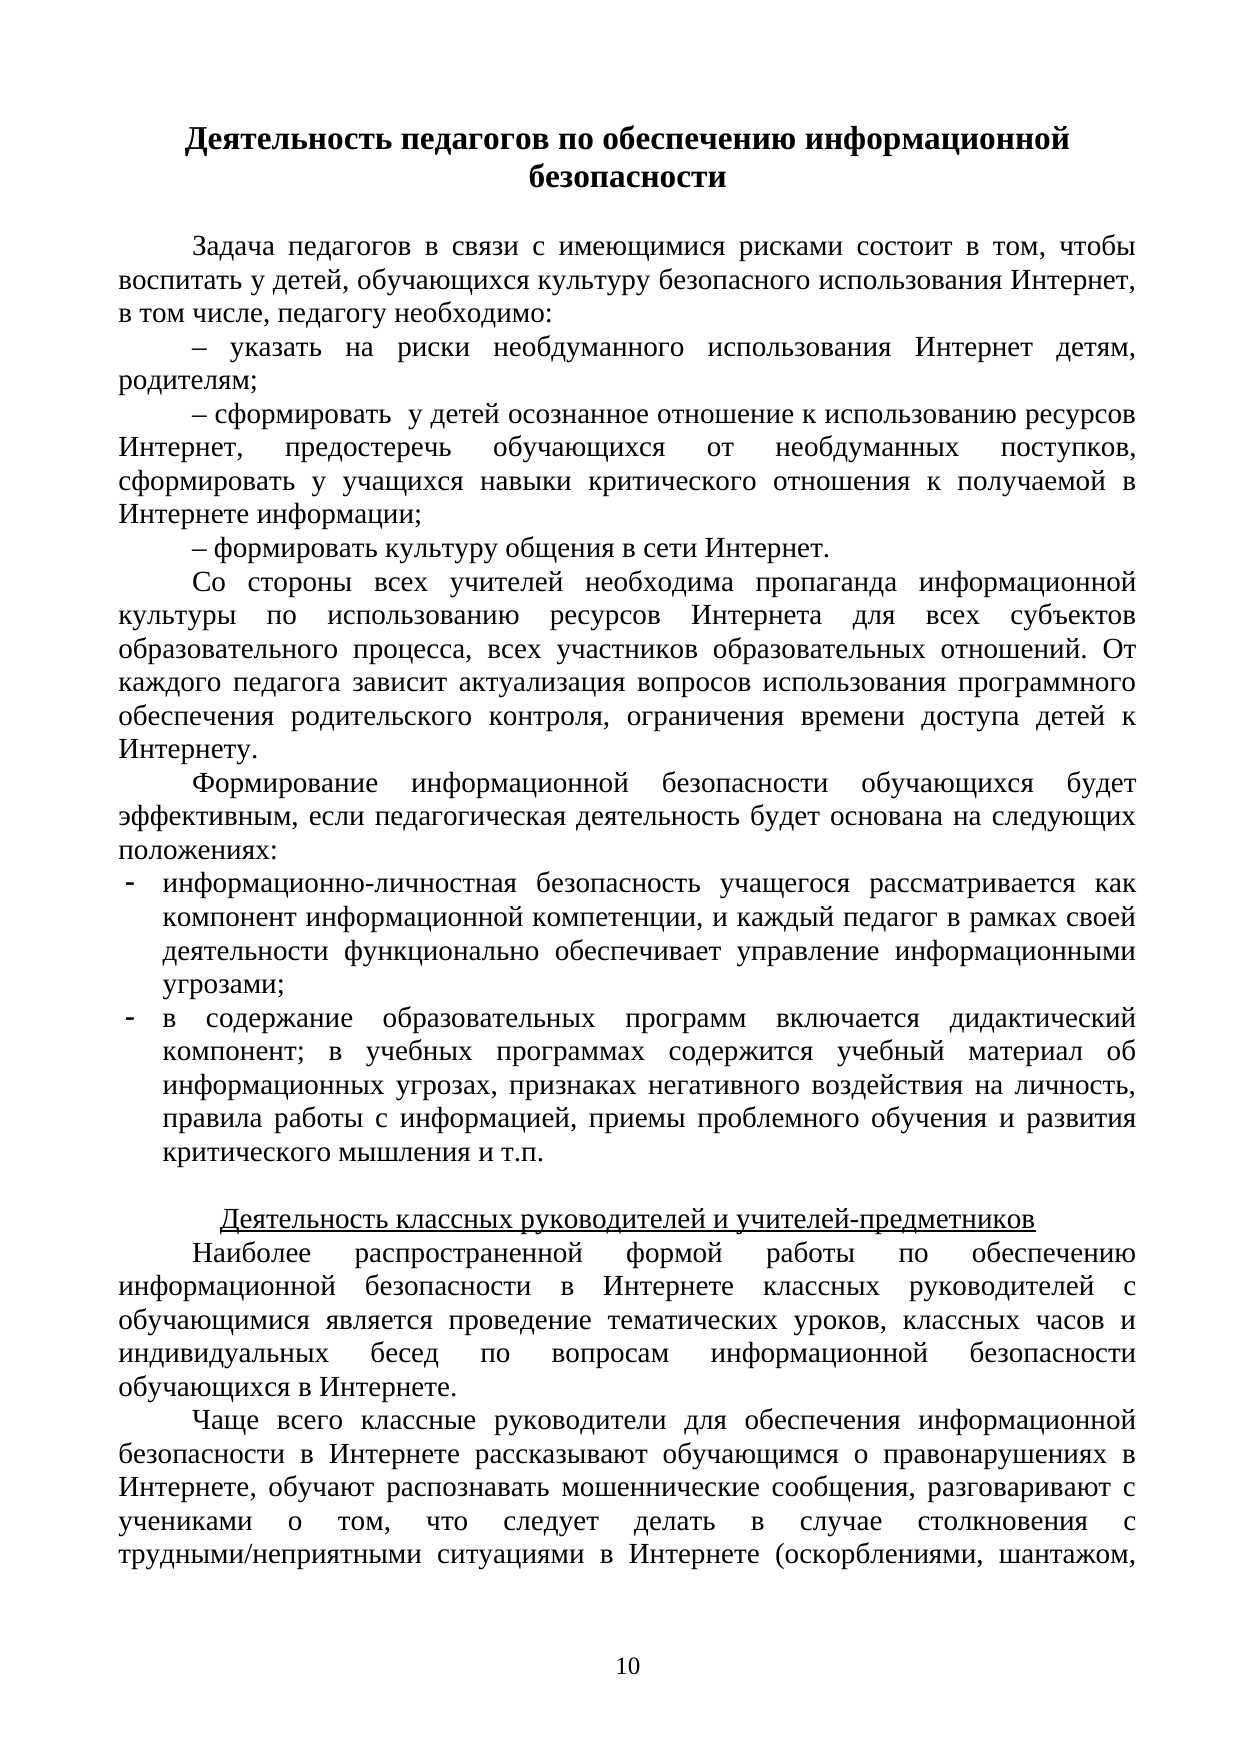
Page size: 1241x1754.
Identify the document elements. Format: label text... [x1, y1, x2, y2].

text – указать на риски необдуманного использования Интернет детям, родителям; [118, 329, 1137, 396]
list информационно-личностная безопасность учащегося рассматривается как компонент информационной компетенции, и каждый педагог в рамках своей деятельности функционально обеспечивает управление информационными угрозами; [125, 866, 1137, 1000]
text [118, 1402, 1137, 1570]
list в содержание образовательных программ включается дидактический компонент; в учебных программах содержится учебный материал об информационных угрозах, признаках негативного воздействия на личность, правила работы с информацией, приемы проблемного обучения и развития критического мышления и т.п. [125, 1000, 1137, 1168]
text Формирование информационной безопасности обучающихся будет эффективным, если педагогическая деятельность будет основана на следующих положениях: [118, 765, 1137, 866]
text – формировать культуру общения в сети Интернет. [118, 530, 1137, 564]
text Наиболее распространенной формой работы по обеспечению информационной безопасности в Интернете классных руководителей с обучающимися является проведение тематических уроков, классных часов и индивидуальных бесед по вопросам информационной безопасности обучающихся в Интернете. [118, 1235, 1137, 1402]
subtitle Деятельность педагогов по обеспечению информационной безопасности [118, 118, 1137, 195]
text Задача педагогов в связи с имеющимися рисками состоит в том, чтобы воспитать у детей, обучающихся культуру безопасного использования Интернет, в том числе, педагогу необходимо: [118, 228, 1137, 329]
text Деятельность классных руководителей и учителей-предметников [118, 1201, 1137, 1235]
text Со стороны всех учителей необходима пропаганда информационной культуры по использованию ресурсов Интернета для всех субъектов образовательного процесса, всех участников образовательных отношений. От каждого педагога зависит актуализация вопросов использования программного обеспечения родительского контроля, ограничения времени доступа детей к Интернету. [118, 564, 1137, 765]
text – сформировать у детей осознанное отношение к использованию ресурсов Интернет, предостеречь обучающихся от необдуманных поступков, сформировать у учащихся навыки критического отношения к получаемой в Интернете информации; [118, 396, 1137, 530]
